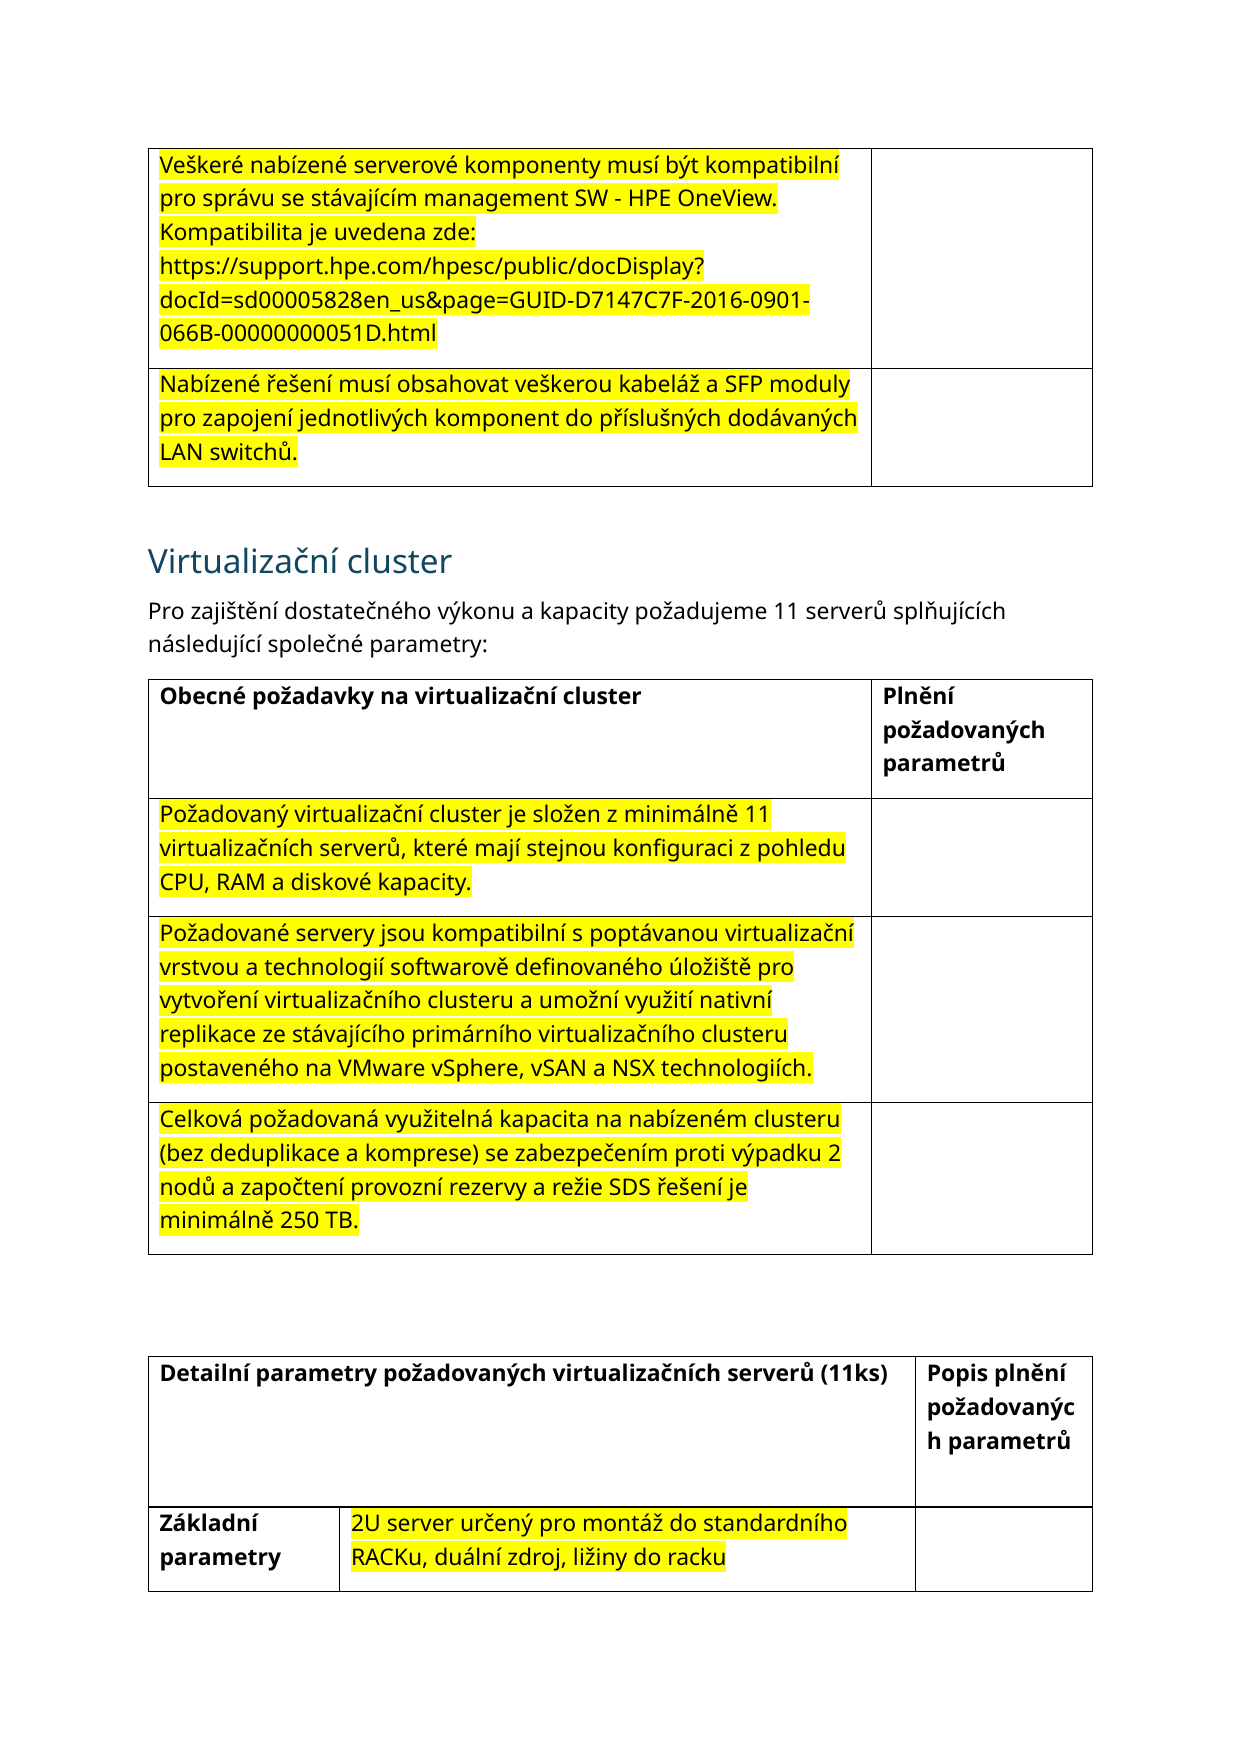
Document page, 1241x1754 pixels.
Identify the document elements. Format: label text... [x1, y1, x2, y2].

table_cell [872, 799, 1092, 916]
table_cell [872, 369, 1092, 486]
table_cell 2U server určený pro montáž do standardního RACKu, duální zdroj, ližiny do racku [340, 1508, 915, 1591]
table_header Detailní parametry požadovaných virtualizačních serverů (11ks) [149, 1357, 915, 1506]
table_cell Nabízené řešení musí obsahovat veškerou kabeláž a SFP moduly pro zapojení jednotlivých komponent do příslušných dodávaných LAN switchů. [149, 369, 871, 486]
table_cell [872, 149, 1092, 367]
table_cell [872, 1103, 1092, 1254]
subtitle Virtualizační cluster [148, 537, 1093, 583]
table_cell Požadované servery jsou kompatibilní s poptávanou virtualizační vrstvou a technologií softwarově definovaného úložiště pro vytvoření virtualizačního clusteru a umožní využití nativní replikace ze stávajícího primárního virtualizačního clusteru postaveného na VMware vSphere, vSAN a NSX technologiích. [149, 917, 871, 1102]
table_cell Požadovaný virtualizační cluster je složen z minimálně 11 virtualizačních serverů, které mají stejnou konfiguraci z pohledu CPU, RAM a diskové kapacity. [149, 799, 871, 916]
table_cell Celková požadovaná využitelná kapacita na nabízeném clusteru (bez deduplikace a komprese) se zabezpečením proti výpadku 2 nodů a započtení provozní rezervy a režie SDS řešení je minimálně 250 TB. [149, 1103, 871, 1254]
table_header Plnění požadovaných parametrů [872, 680, 1092, 797]
table_cell [916, 1508, 1092, 1591]
table_header Obecné požadavky na virtualizační cluster [149, 680, 871, 797]
table_cell [872, 917, 1092, 1102]
text Pro zajištění dostatečného výkonu a kapacity požadujeme 11 serverů splňujících následující společné parametry: [148, 595, 1093, 660]
table_header Popis plnění požadovaných parametrů [916, 1357, 1092, 1506]
table_cell Základní parametry [149, 1508, 339, 1591]
table_cell Veškeré nabízené serverové komponenty musí být kompatibilní pro správu se stávajícím management SW - HPE OneView. Kompatibilita je uvedena zde: https://support.hpe.com/hpesc/public/docDisplay?docId=sd00005828en_us&page=GUID-D7147C7F-2016-0901-066B-00000000051D.html [149, 149, 871, 367]
